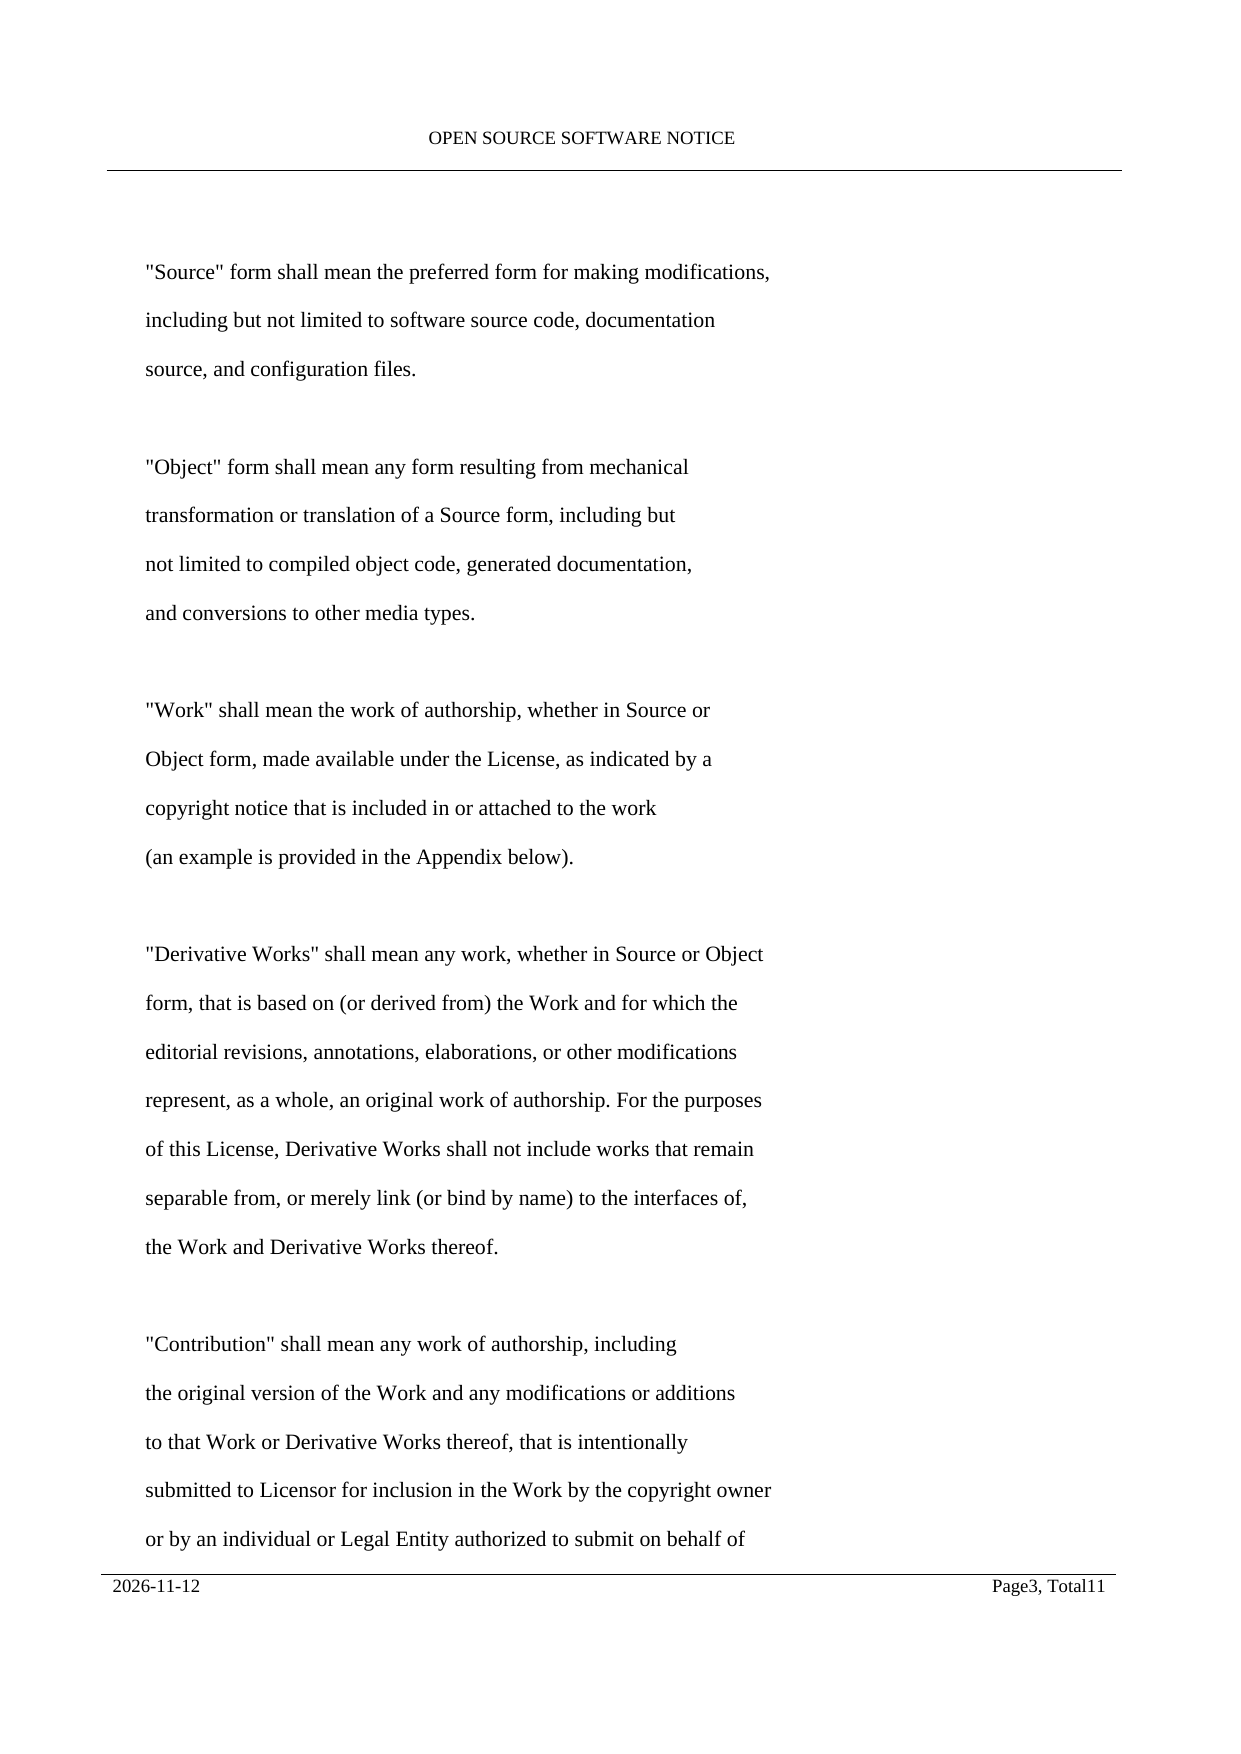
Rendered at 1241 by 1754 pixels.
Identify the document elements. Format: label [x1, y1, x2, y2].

text [112, 206, 1128, 1555]
